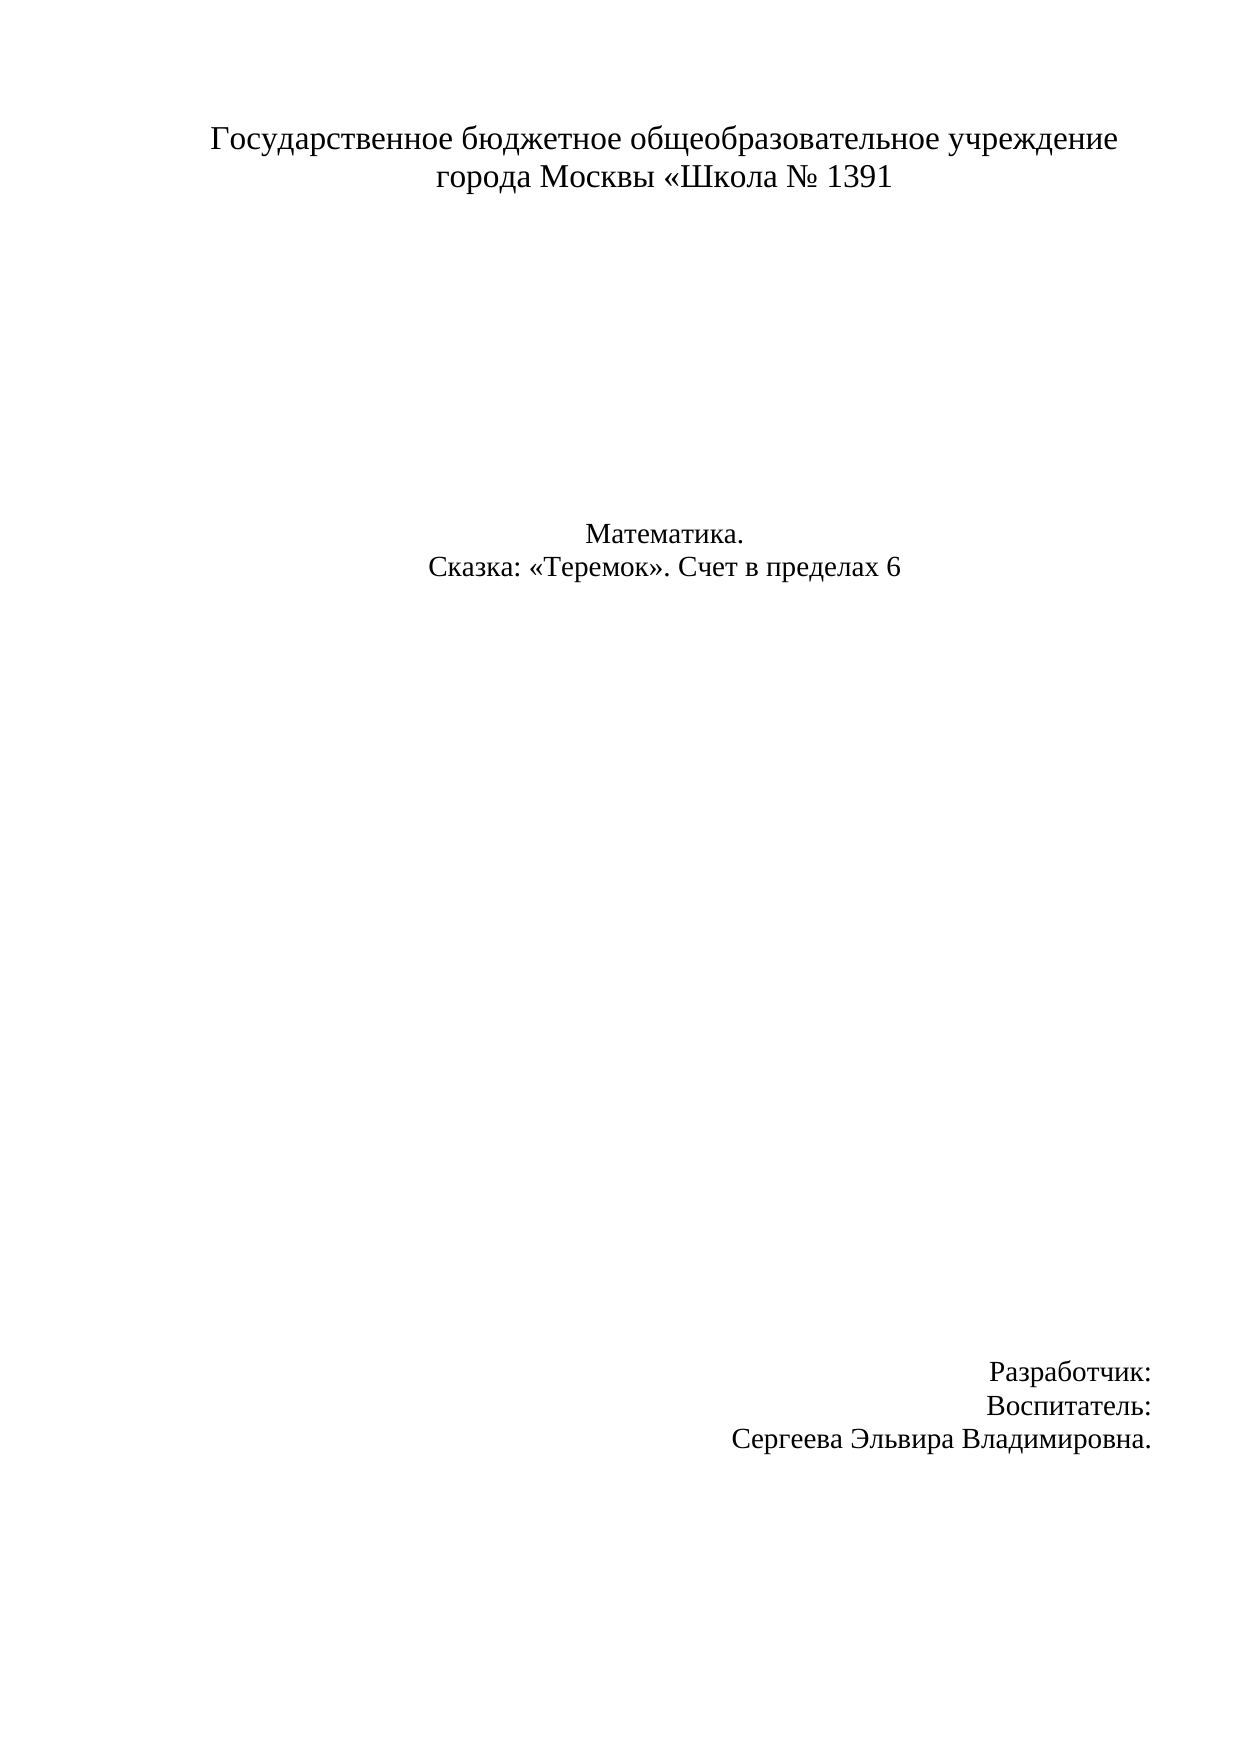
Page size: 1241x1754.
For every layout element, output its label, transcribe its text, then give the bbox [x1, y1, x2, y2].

text Государственное бюджетное общеобразовательное учреждение города Москвы «Школа № 1391 [177, 118, 1152, 195]
text Воспитатель: [177, 1388, 1152, 1421]
text Разработчик: [177, 1354, 1152, 1388]
text Сказка: «Теремок». Счет в пределах 6 [177, 549, 1152, 583]
text Математика. [177, 516, 1152, 549]
text Сергеева Эльвира Владимировна. [177, 1421, 1152, 1455]
